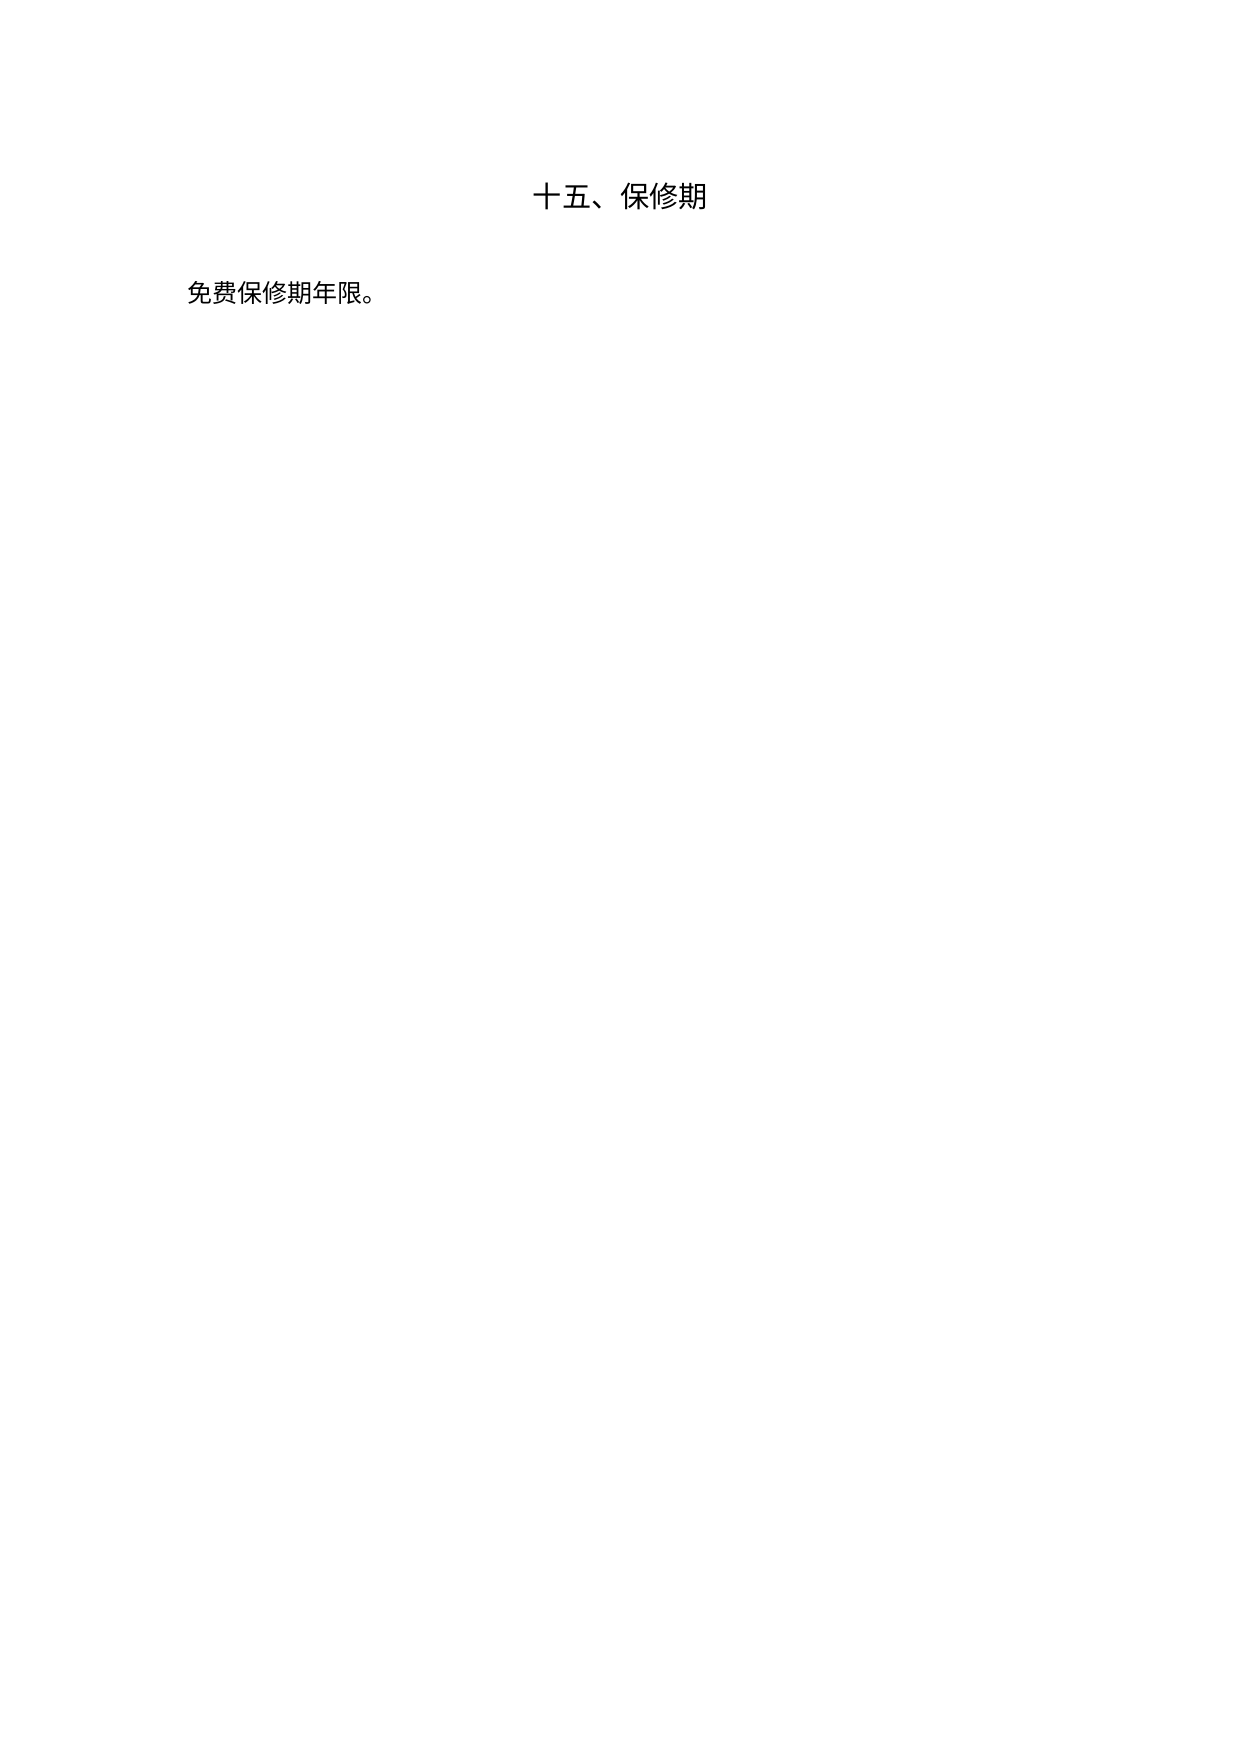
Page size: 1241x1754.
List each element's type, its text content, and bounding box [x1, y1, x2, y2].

text 十五、保修期 [187, 162, 1053, 227]
text 免费保修期年限。 [187, 259, 1053, 324]
